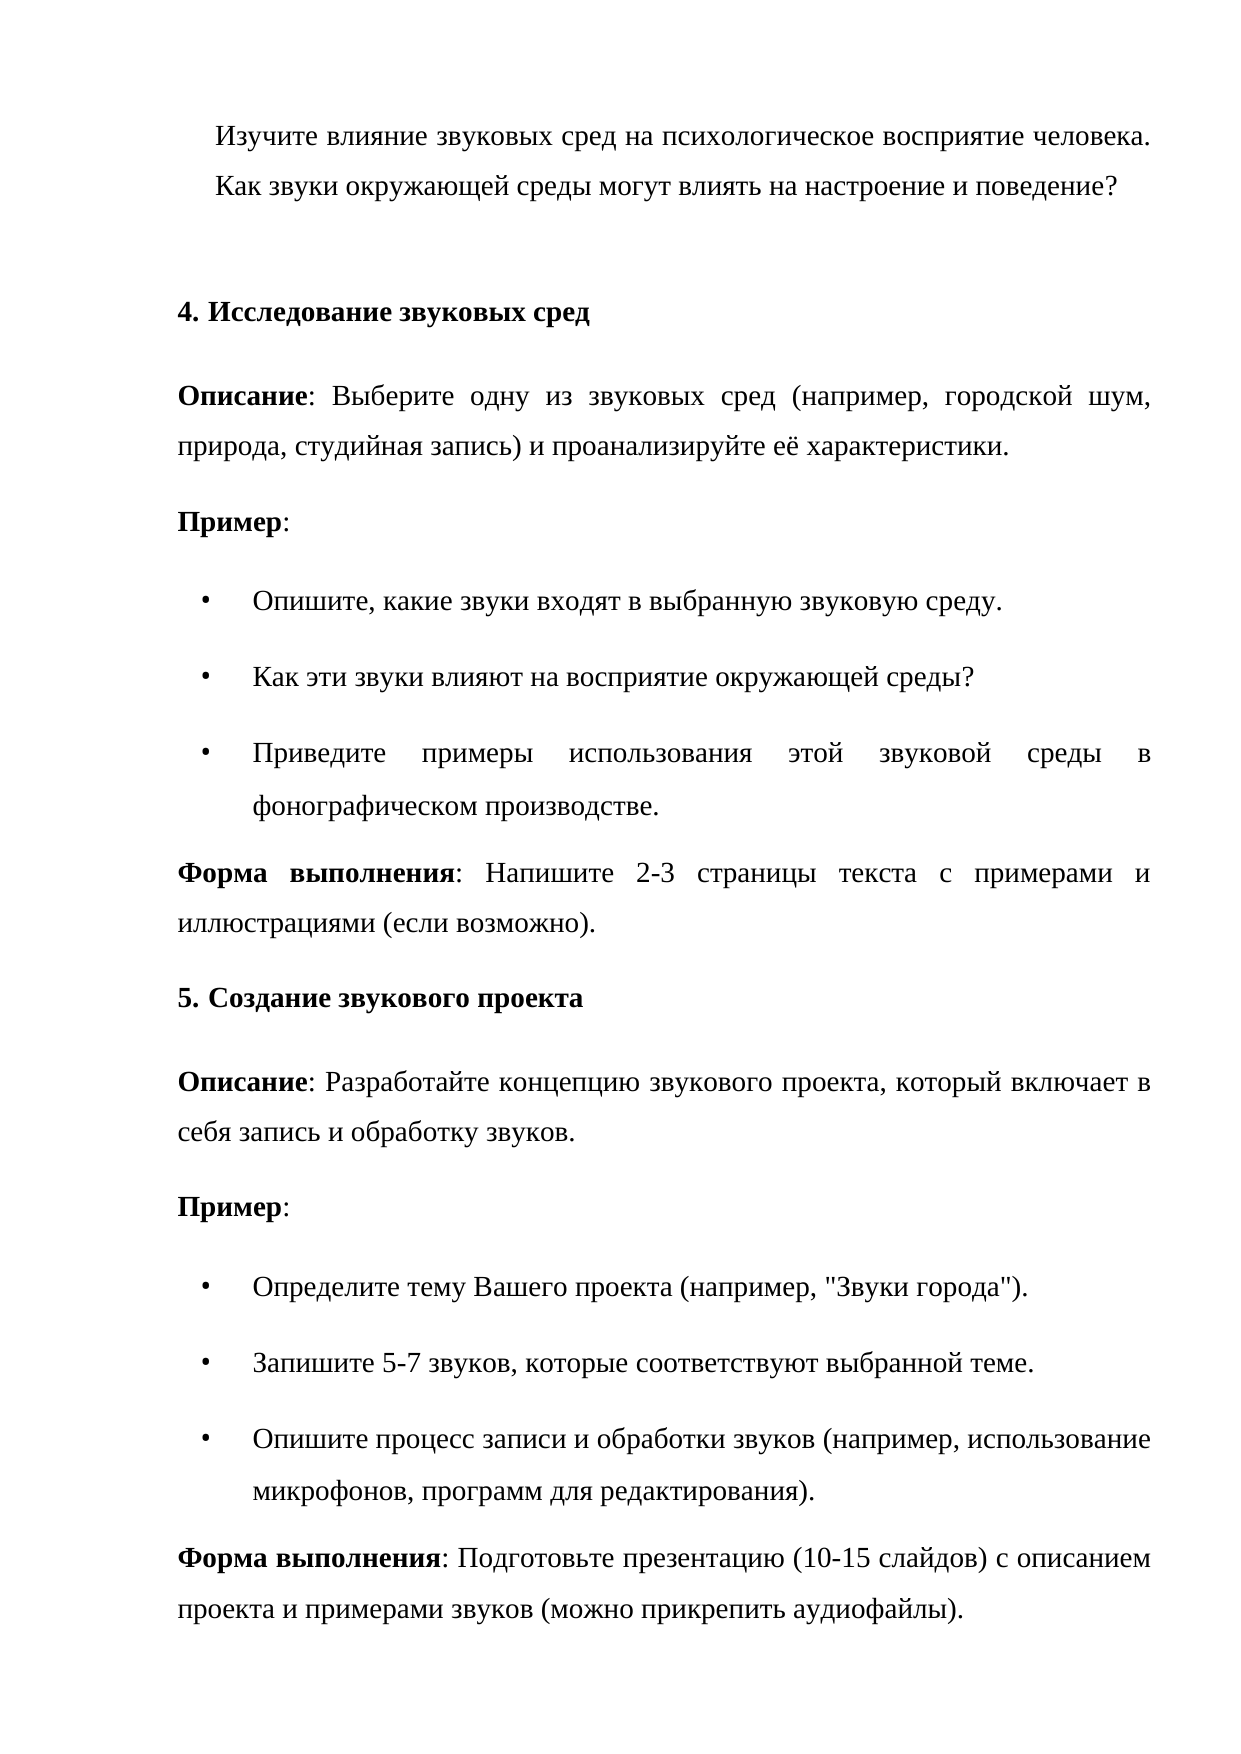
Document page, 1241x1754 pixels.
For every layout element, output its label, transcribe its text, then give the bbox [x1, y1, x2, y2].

list Опишите, какие звуки входят в выбранную звуковую среду. [200, 579, 1152, 619]
list Определите тему Вашего проекта (например, "Звуки города"). [200, 1265, 1152, 1304]
list Приведите примеры использования этой звуковой среды в фонографическом производстве. [200, 731, 1152, 821]
text Форма выполнения: Напишите 2-3 страницы текста с примерами и иллюстрациями (если возможно). [177, 855, 1152, 938]
text Пример: [177, 504, 1152, 537]
text Изучите влияние звуковых сред на психологическое восприятие человека. Как звуки окружающей среды могут влиять на настроение и поведение? [215, 118, 1152, 202]
text Форма выполнения: Подготовьте презентацию (10-15 слайдов) с описанием проекта и примерами звуков (можно прикрепить аудиофайлы). [177, 1541, 1152, 1624]
list Исследование звуковых сред [177, 294, 1152, 328]
list Создание звукового проекта [177, 980, 1152, 1014]
list Запишите 5-7 звуков, которые соответствуют выбранной теме. [200, 1341, 1152, 1381]
list Как эти звуки влияют на восприятие окружающей среды? [200, 655, 1152, 695]
text Пример: [177, 1189, 1152, 1223]
text Описание: Выберите одну из звуковых сред (например, городской шум, природа, студийная запись) и проанализируйте её характеристики. [177, 378, 1152, 462]
text Описание: Разработайте концепцию звукового проекта, который включает в себя запись и обработку звуков. [177, 1064, 1152, 1148]
list Опишите процесс записи и обработки звуков (например, использование микрофонов, программ для редактирования). [200, 1417, 1152, 1507]
